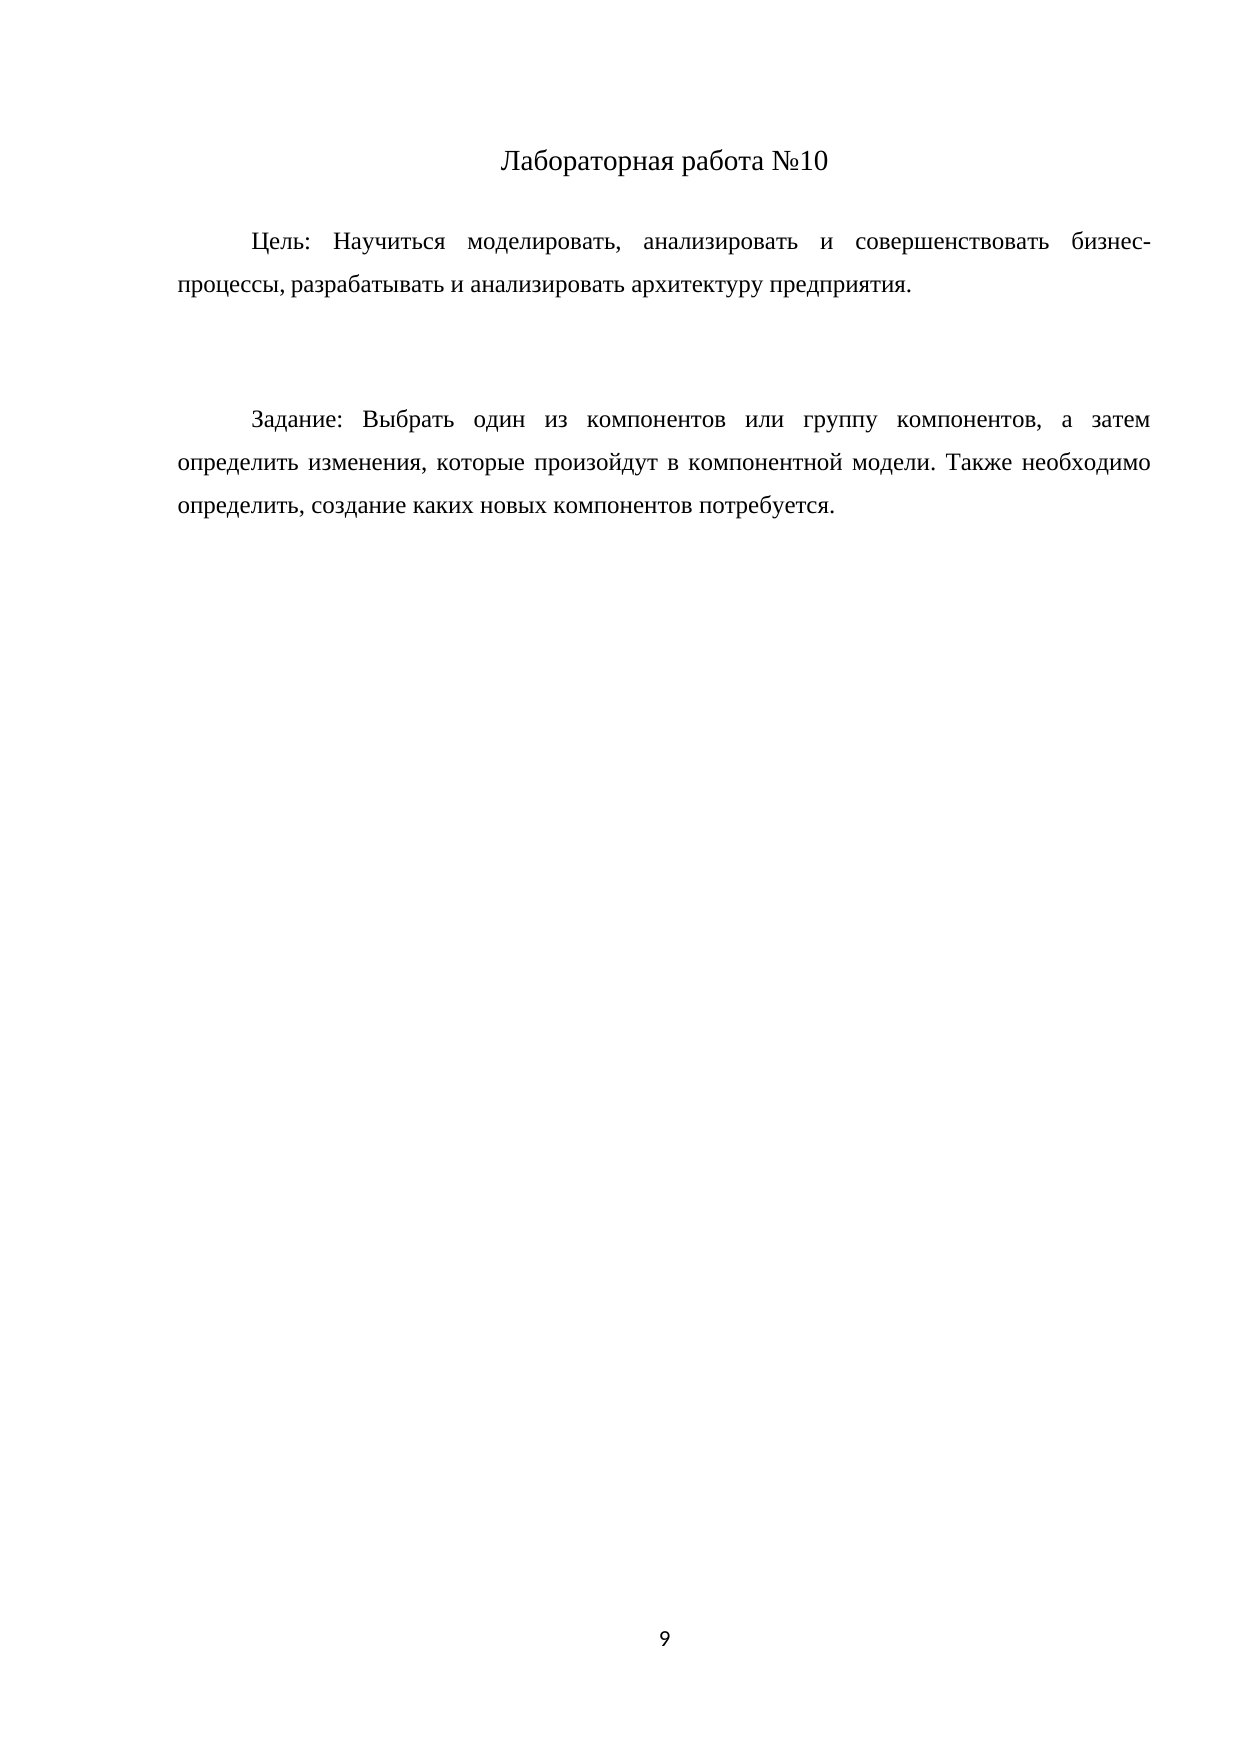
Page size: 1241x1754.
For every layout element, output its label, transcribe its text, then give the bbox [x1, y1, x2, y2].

subtitle Лабораторная работа №10 [177, 143, 1152, 177]
text Цель: Научиться моделировать, анализировать и совершенствовать бизнес-процессы, разрабатывать и анализировать архитектуру предприятия. [177, 226, 1152, 298]
text Задание: Выбрать один из компонентов или группу компонентов, а затем определить изменения, которые произойдут в компонентной модели. Также необходимо определить, создание каких новых компонентов потребуется. [177, 404, 1152, 519]
